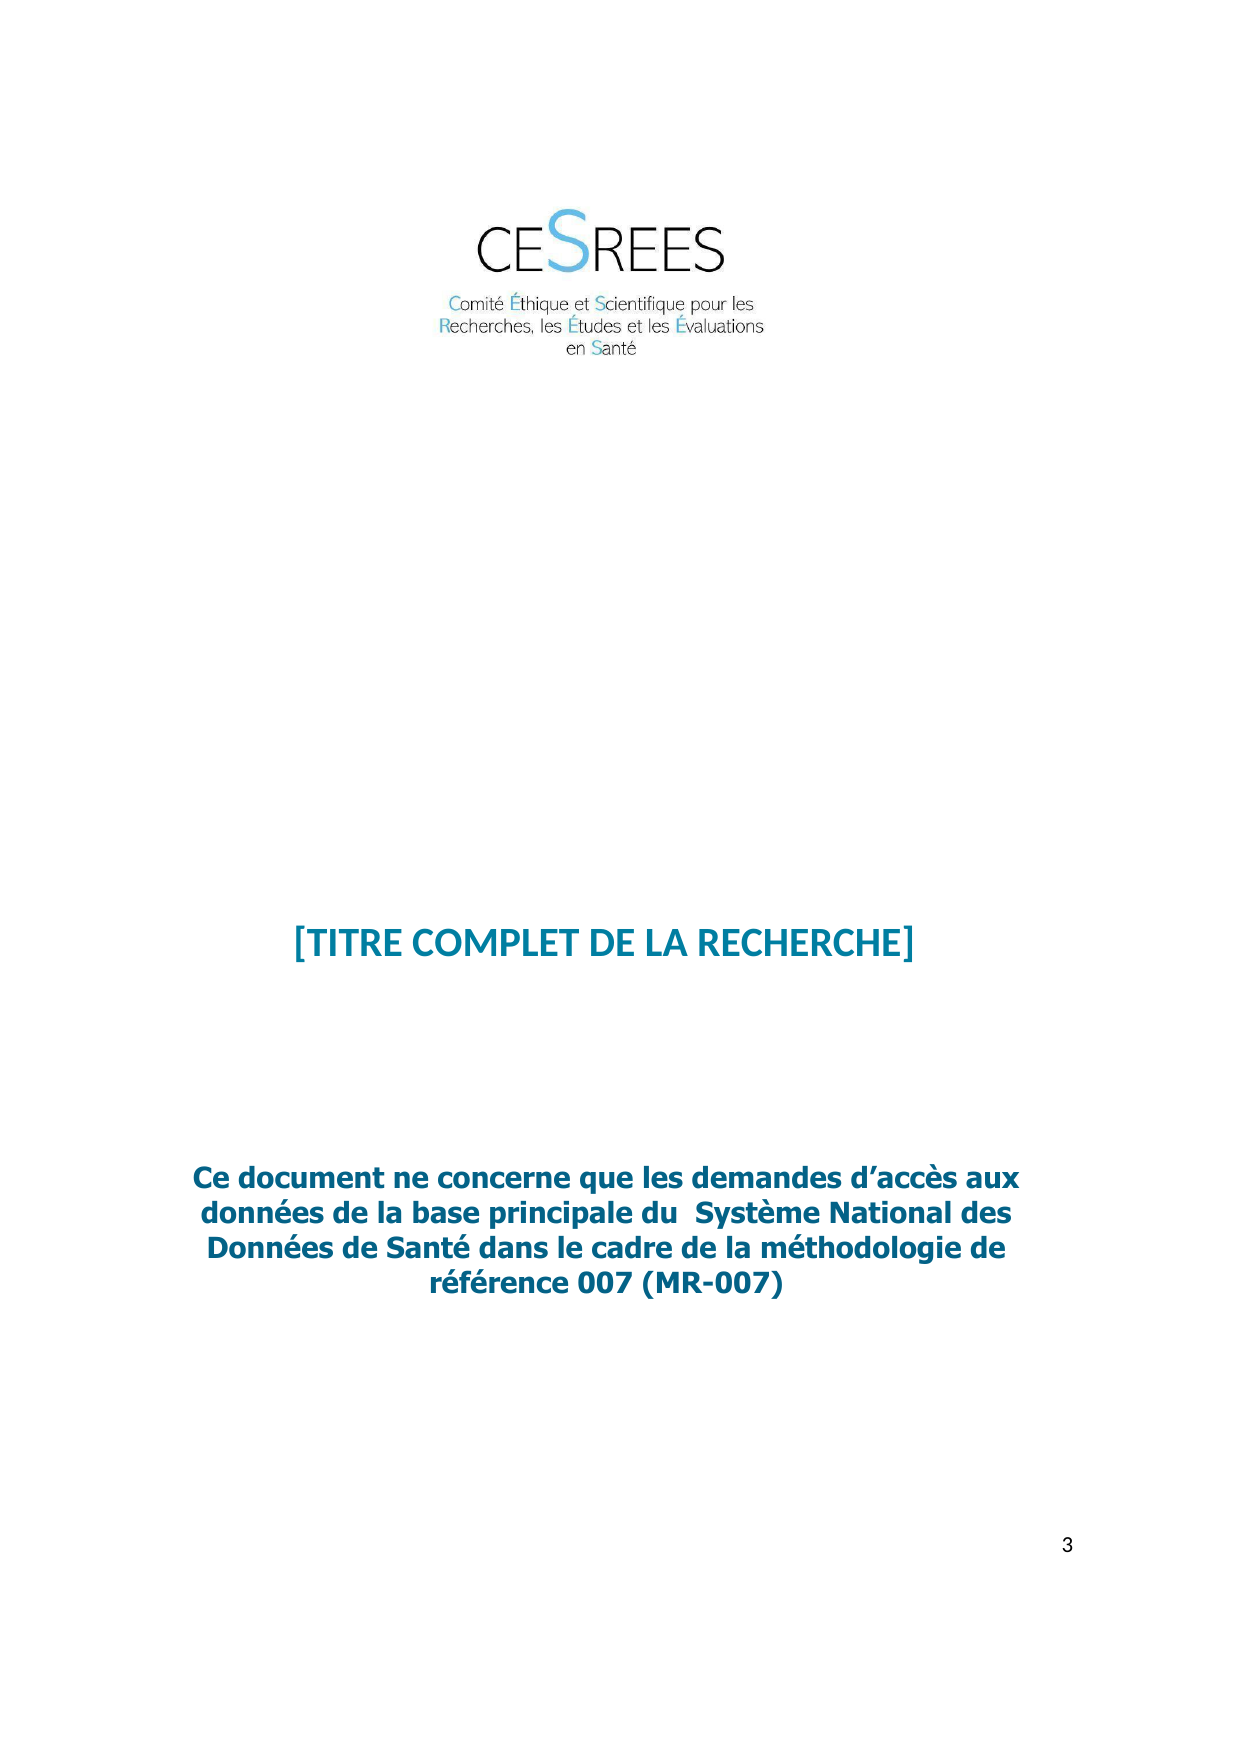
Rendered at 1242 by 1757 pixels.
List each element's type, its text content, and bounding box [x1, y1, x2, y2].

picture [423, 197, 785, 367]
text Ce document ne concerne que les demandes d’accès aux données de la base principale du Système National des Données de Santé dans le cadre de la méthodologie de référence 007 (MR-007) [139, 1159, 1073, 1300]
text [TITRE COMPLET DE LA RECHERCHE] [293, 916, 1075, 967]
